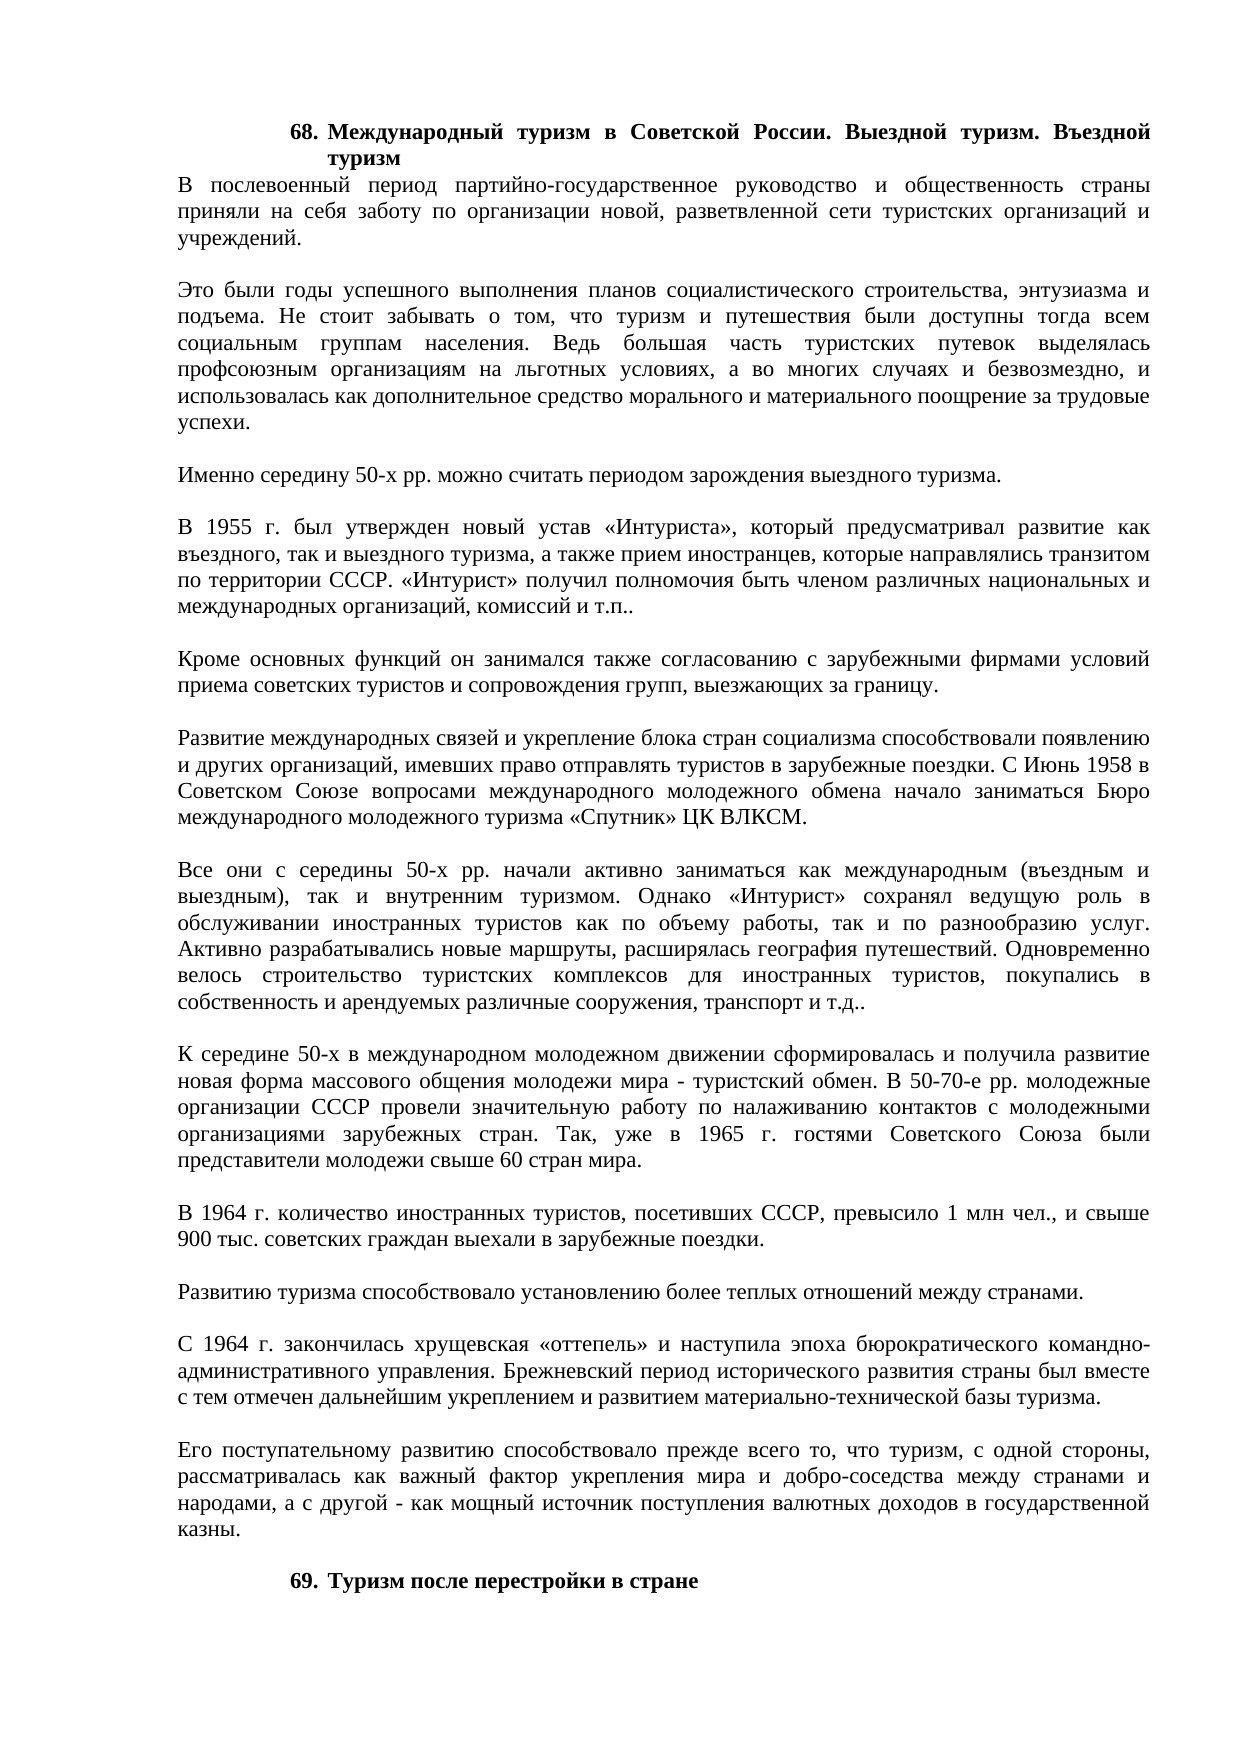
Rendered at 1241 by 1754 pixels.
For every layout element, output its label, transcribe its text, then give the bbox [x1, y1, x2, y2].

text Все они с середины 50-х pp. начали активно заниматься как международным (въездным и выездным), так и внутренним туризмом. Однако «Интурист» сохранял ведущую роль в обслуживании иностранных туристов как по объему работы, так и по разнообразию услуг. Активно разрабатывались новые маршруты, расширялась география путешествий. Одновременно велось строительство туристских комплексов для иностранных туристов, покупались в собственность и арендуемых различные сооружения, транспорт и т.д.. [177, 856, 1152, 1014]
text С 1964 г. закончилась хрущевская «оттепель» и наступила эпоха бюрократического командно-административного управления. Брежневский период исторического развития страны был вместе с тем отмечен дальнейшим укреплением и развитием материально-технической базы туризма. [177, 1330, 1152, 1409]
text Развитие международных связей и укрепление блока стран социализма способствовали появлению и других организаций, имевших право отправлять туристов в зарубежные поездки. С Июнь 1958 в Советском Союзе вопросами международного молодежного обмена начало заниматься Бюро международного молодежного туризма «Спутник» ЦК ВЛКСМ. [177, 724, 1152, 830]
text В 1964 г. количество иностранных туристов, посетивших СССР, превысило 1 млн чел., и свыше 900 тыс. советских граждан выехали в зарубежные поездки. [177, 1199, 1152, 1251]
text К середине 50-х в международном молодежном движении сформировалась и получила развитие новая форма массового общения молодежи мира - туристский обмен. В 50-70-е pp. молодежные организации СССР провели значительную работу по налаживанию контактов с молодежными организациями зарубежных стран. Так, уже в 1965 г. гостями Советского Союза были представители молодежи свыше 60 стран мира. [177, 1041, 1152, 1172]
text Кроме основных функций он занимался также согласованию с зарубежными фирмами условий приема советских туристов и сопровождения групп, выезжающих за границу. [177, 645, 1152, 698]
text В 1955 г. был утвержден новый устав «Интуриста», который предусматривал развитие как въездного, так и выездного туризма, а также прием иностранцев, которые направлялись транзитом по территории СССР. «Интурист» получил полномочия быть членом различных национальных и международных организаций, комиссий и т.п.. [177, 513, 1152, 619]
text Развитию туризма способствовало установлению более теплых отношений между странами. [177, 1278, 1152, 1304]
list Туризм после перестройки в стране [290, 1568, 1152, 1594]
text Это были годы успешного выполнения планов социалистического строительства, энтузиазма и подъема. Не стоит забывать о том, что туризм и путешествия были доступны тогда всем социальным группам населения. Ведь большая часть туристских путевок выделялась профсоюзным организациям на льготных условиях, а во многих случаях и безвозмездно, и использовалась как дополнительное средство морального и материального поощрение за трудовые успехи. [177, 276, 1152, 434]
text Именно середину 50-х pp. можно считать периодом зарождения выездного туризма. [177, 461, 1152, 487]
text В послевоенный период партийно-государственное руководство и общественность страны приняли на себя заботу по организации новой, разветвленной сети туристских организаций и учреждений. [177, 171, 1152, 250]
list Международный туризм в Советской России. Выездной туризм. Въездной туризм [290, 118, 1152, 171]
text Его поступательному развитию способствовало прежде всего то, что туризм, с одной стороны, рассматривалась как важный фактор укрепления мира и добро-соседства между странами и народами, а с другой - как мощный источник поступления валютных доходов в государственной казны. [177, 1436, 1152, 1541]
